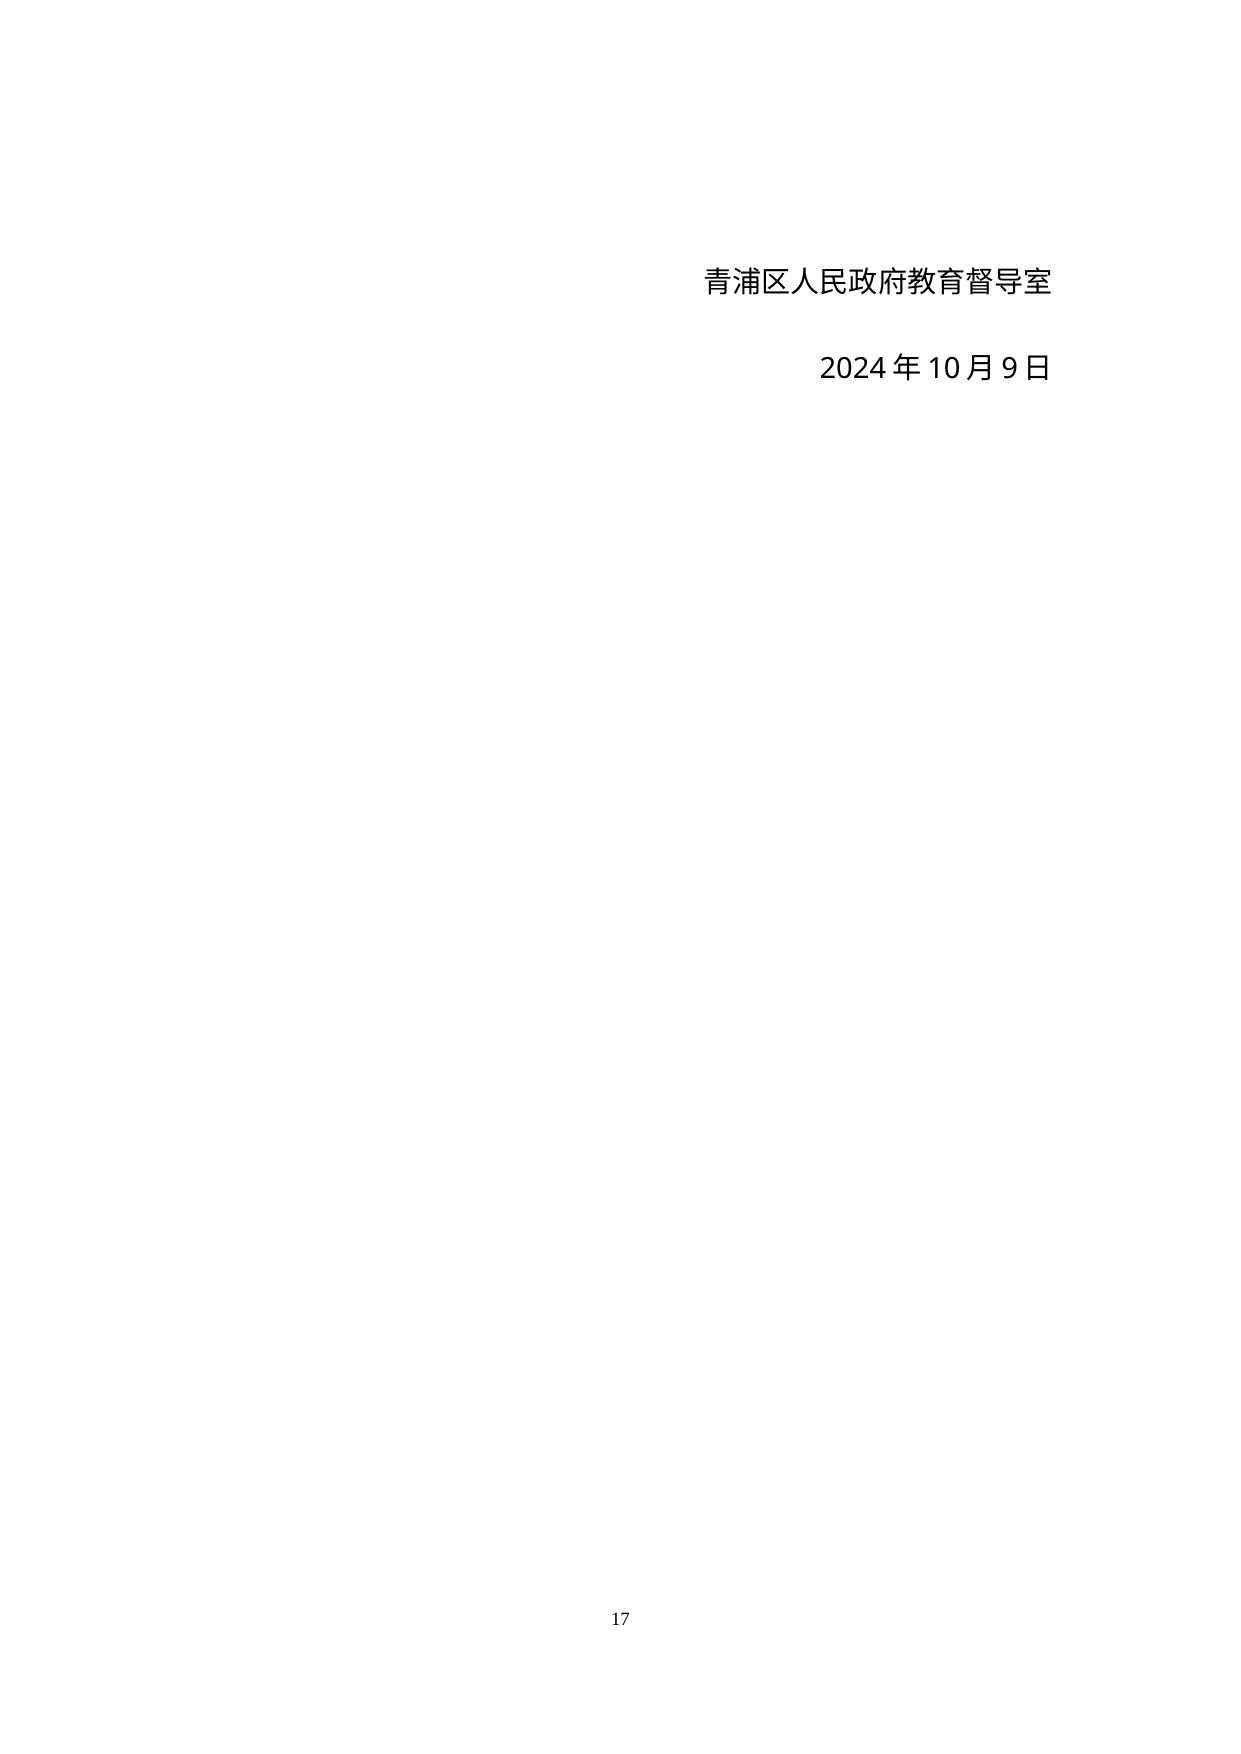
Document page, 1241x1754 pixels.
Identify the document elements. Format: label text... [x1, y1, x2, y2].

text 2024年10月9日 [187, 333, 1053, 398]
text 青浦区人民政府教育督导室 [187, 247, 1053, 312]
